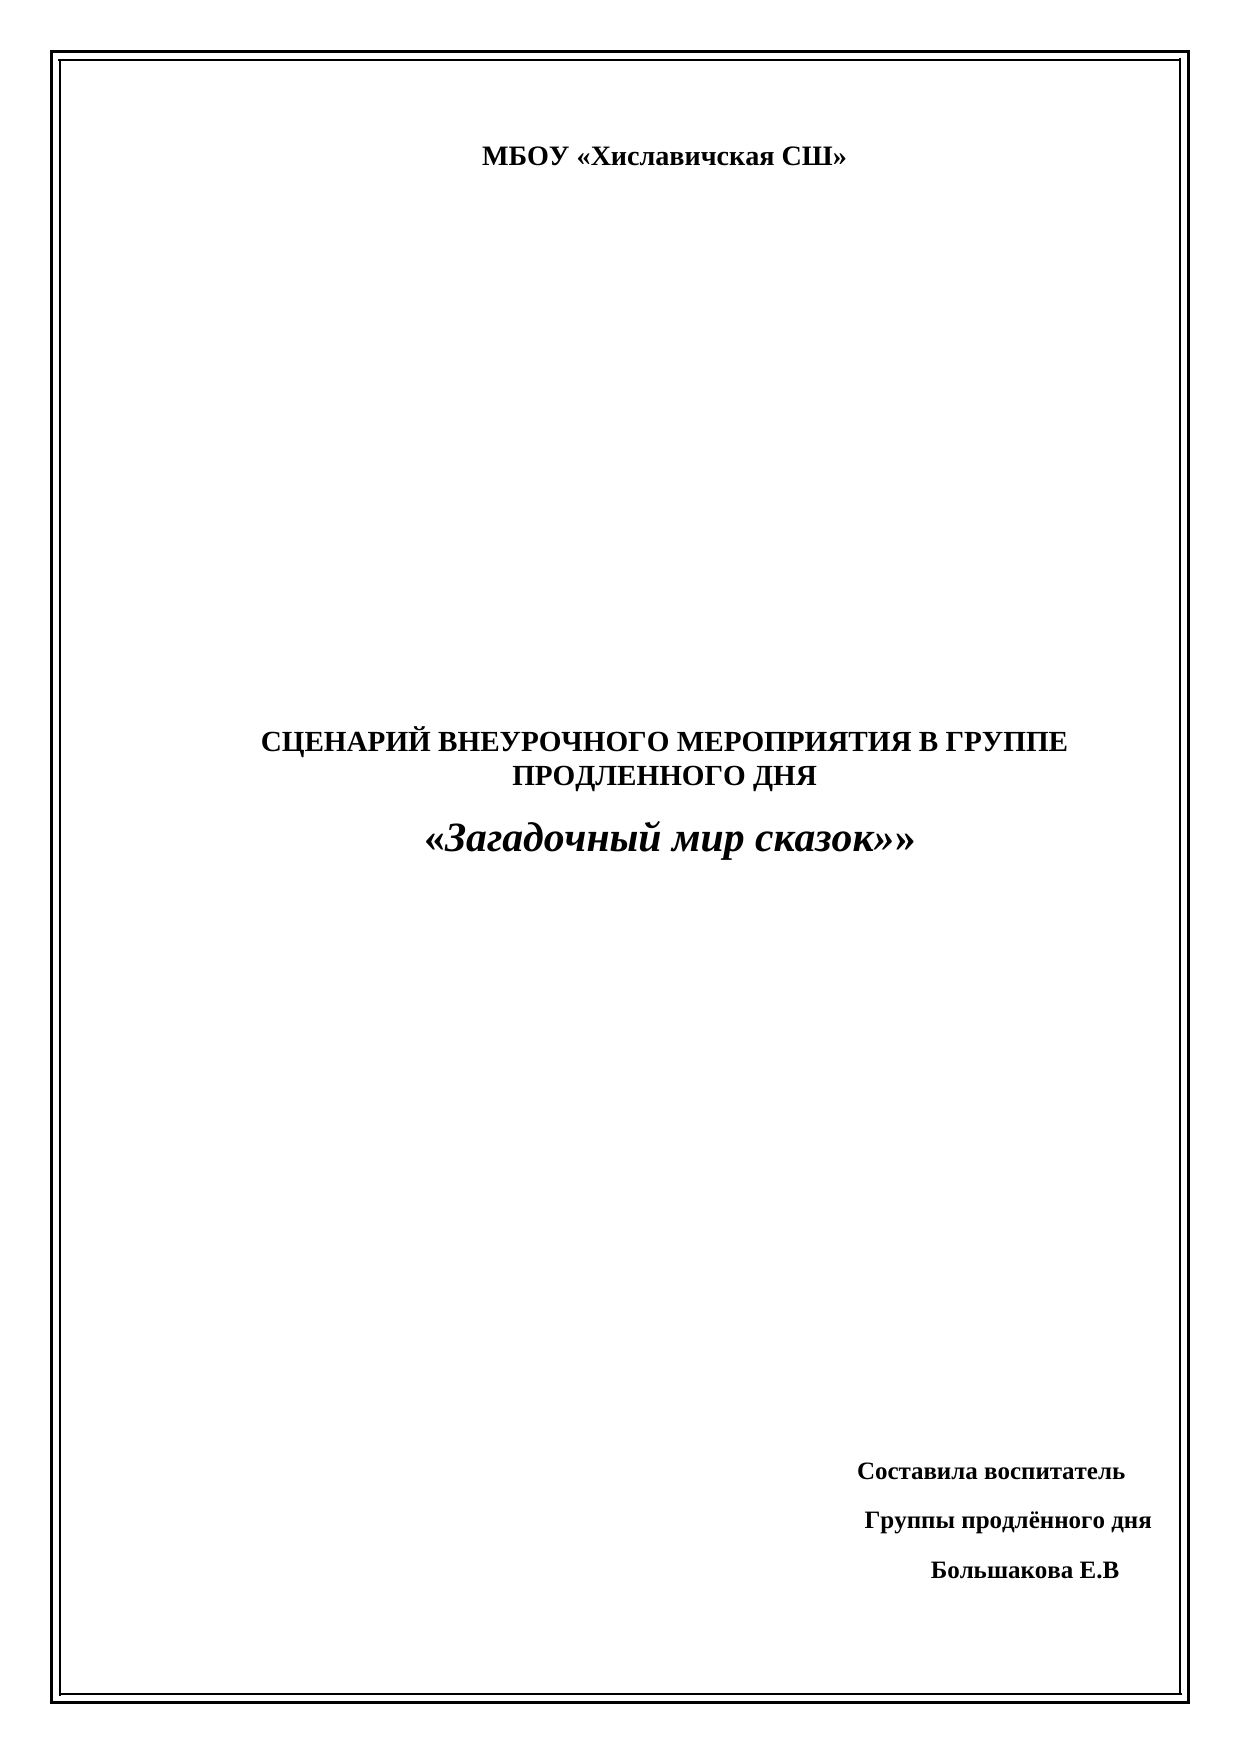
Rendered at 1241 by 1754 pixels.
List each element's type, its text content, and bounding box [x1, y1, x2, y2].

text СЦЕНАРИЙ ВНЕУРОЧНОГО МЕРОПРИЯТИЯ В ГРУППЕ ПРОДЛЕННОГО ДНЯ [177, 724, 1152, 792]
text «Загадочный мир сказок»» [177, 812, 1152, 860]
text Большакова Е.В [177, 1555, 1152, 1584]
text МБОУ «Хиславичская СШ» [177, 139, 1152, 171]
text Составила воспитатель [177, 1456, 1152, 1484]
text Группы продлённого дня [177, 1505, 1152, 1534]
